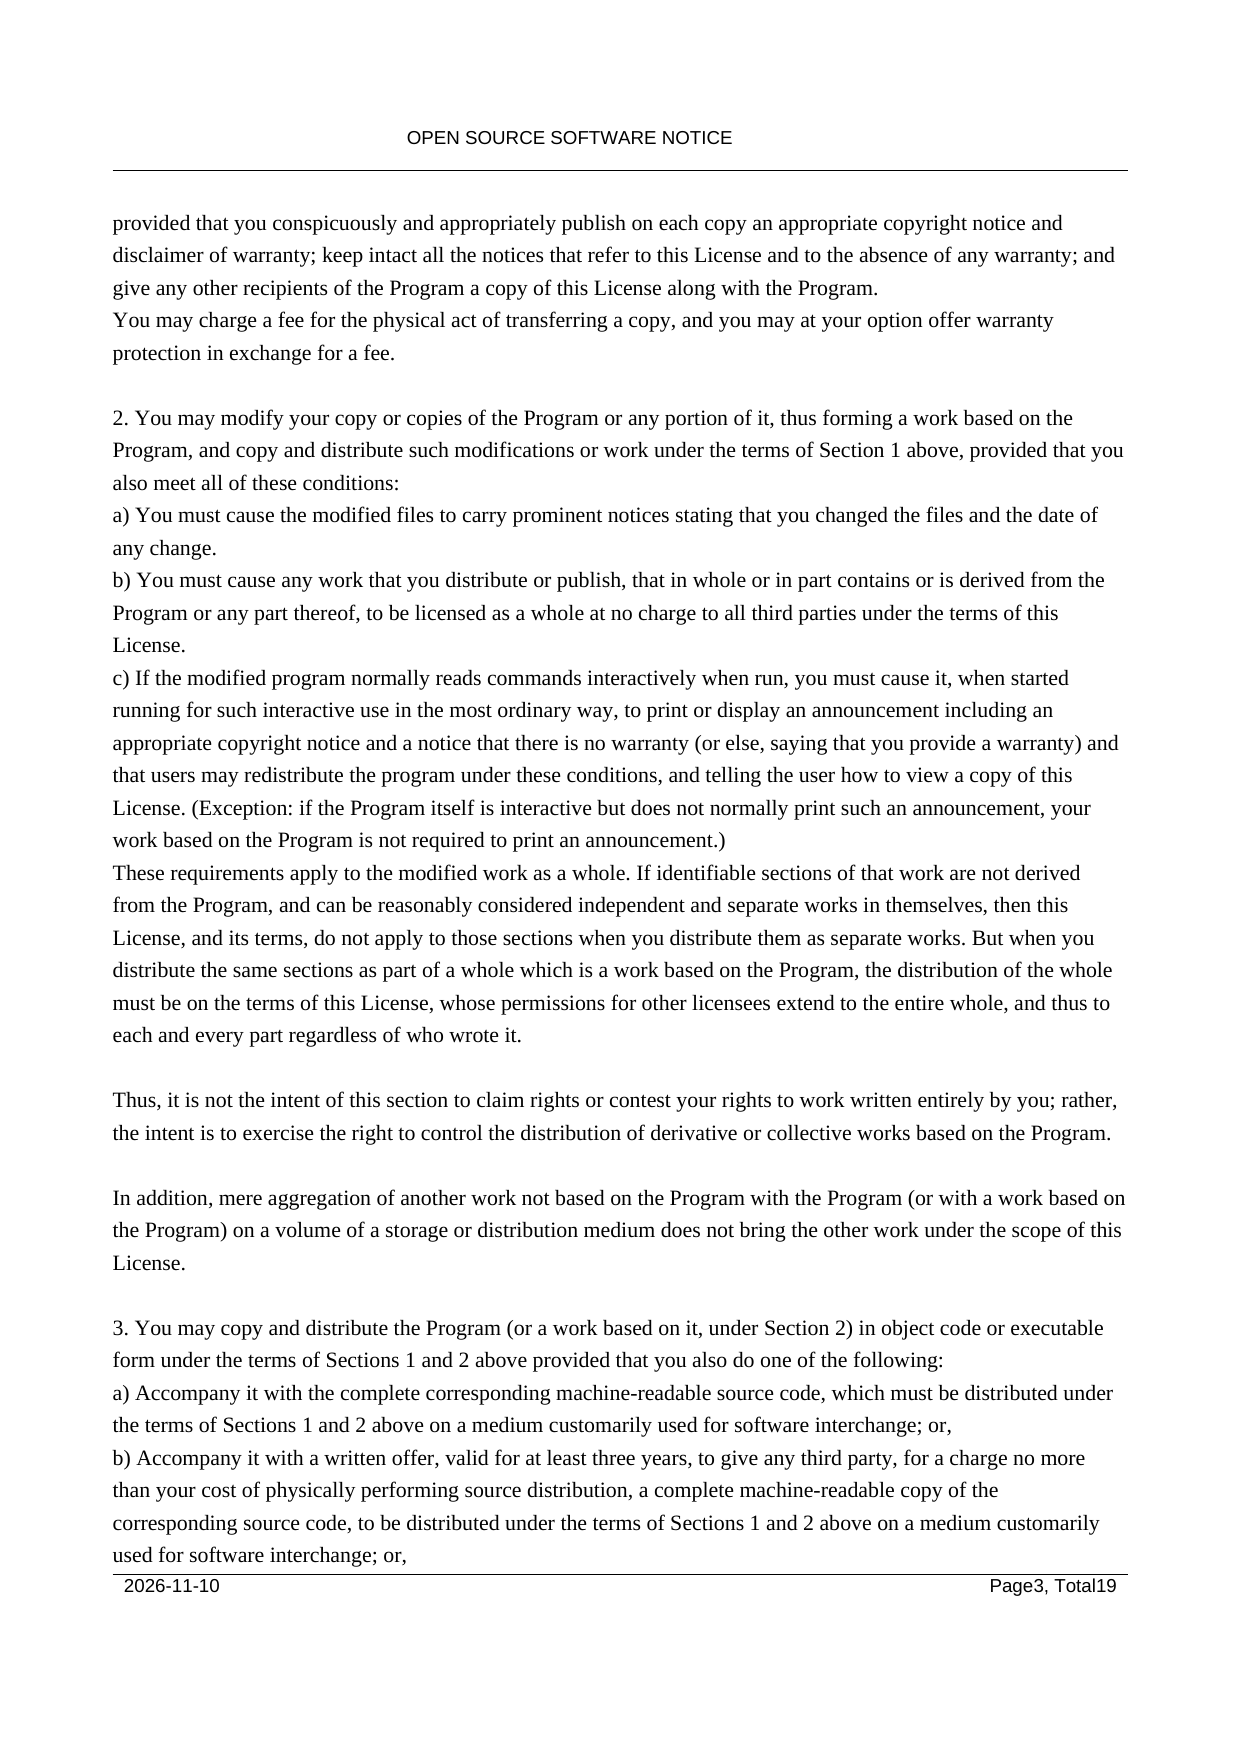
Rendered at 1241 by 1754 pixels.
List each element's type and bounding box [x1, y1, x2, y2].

text [112, 206, 1128, 1571]
